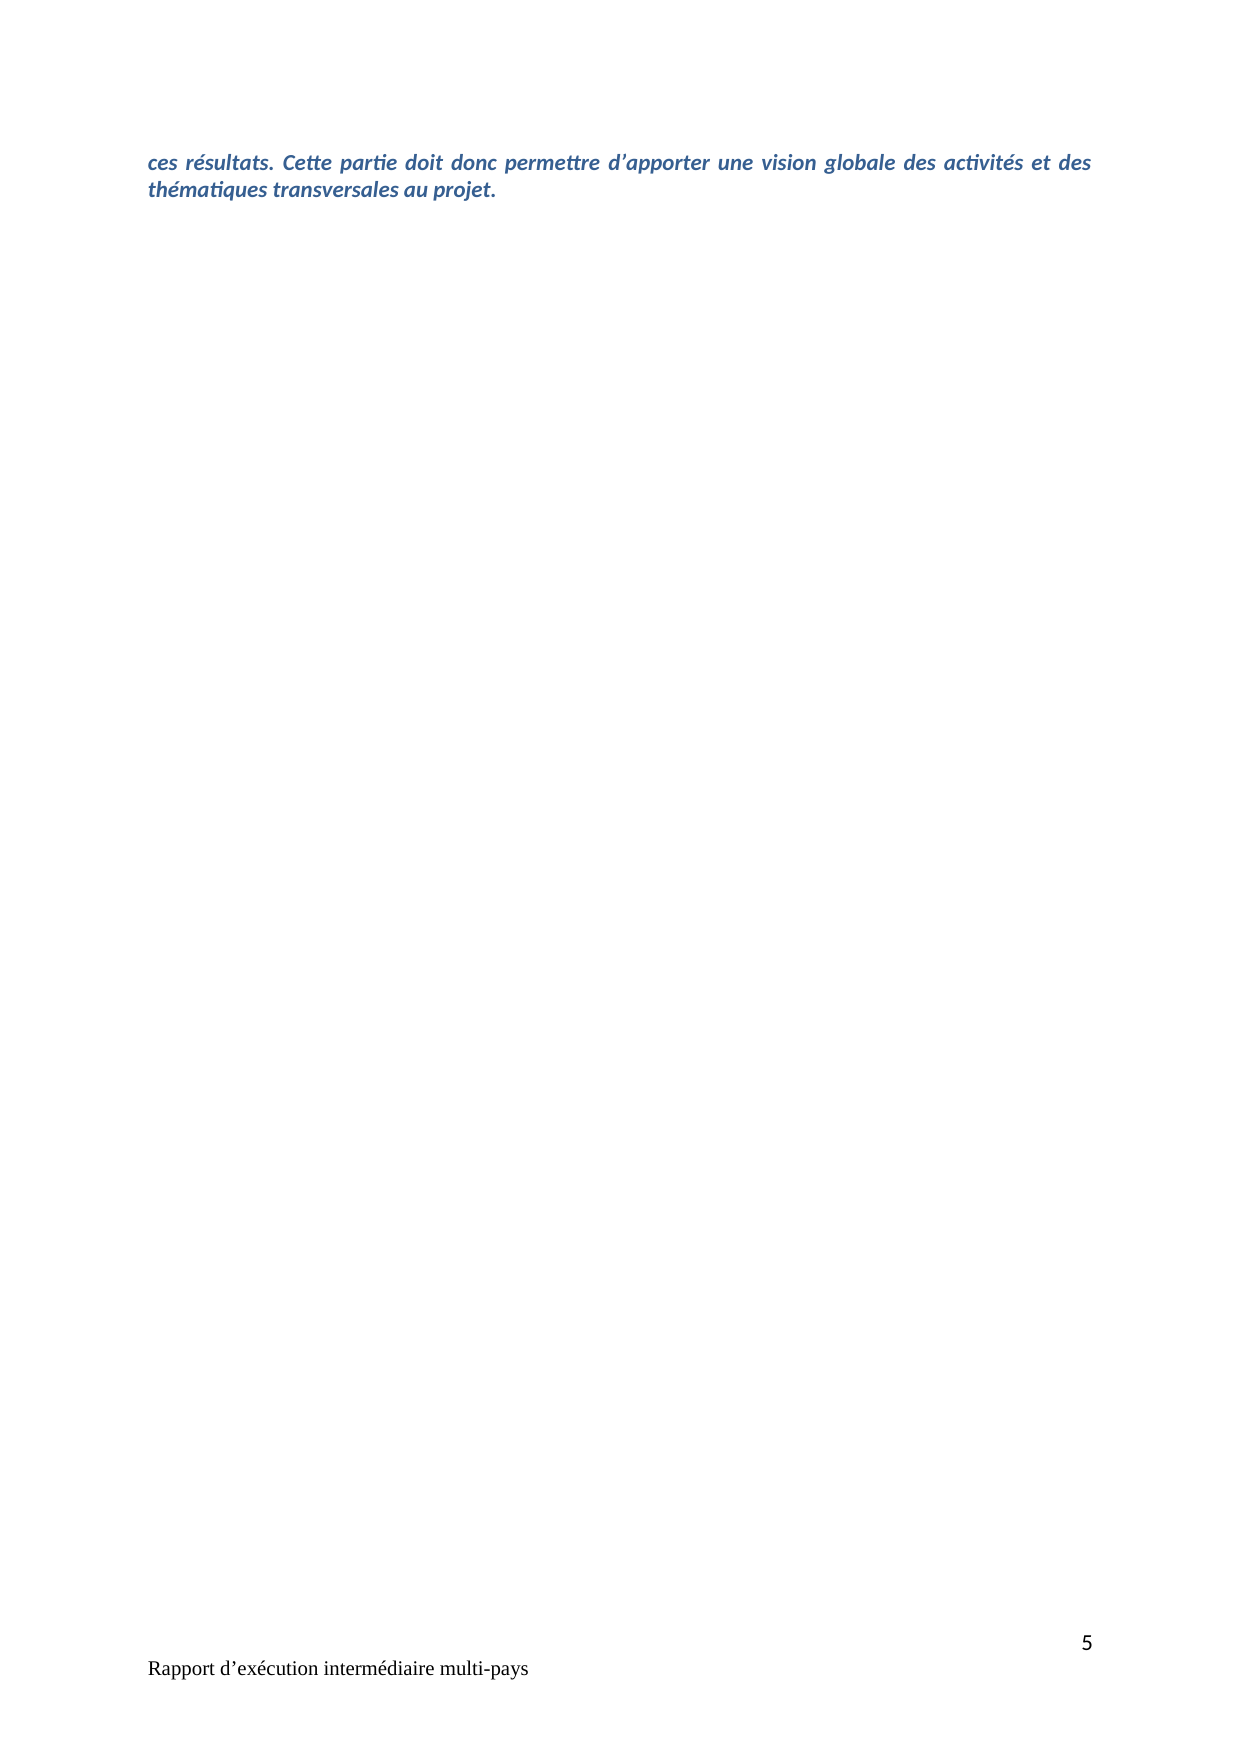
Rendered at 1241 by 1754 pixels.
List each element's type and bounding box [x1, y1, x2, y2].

text [148, 148, 1093, 204]
